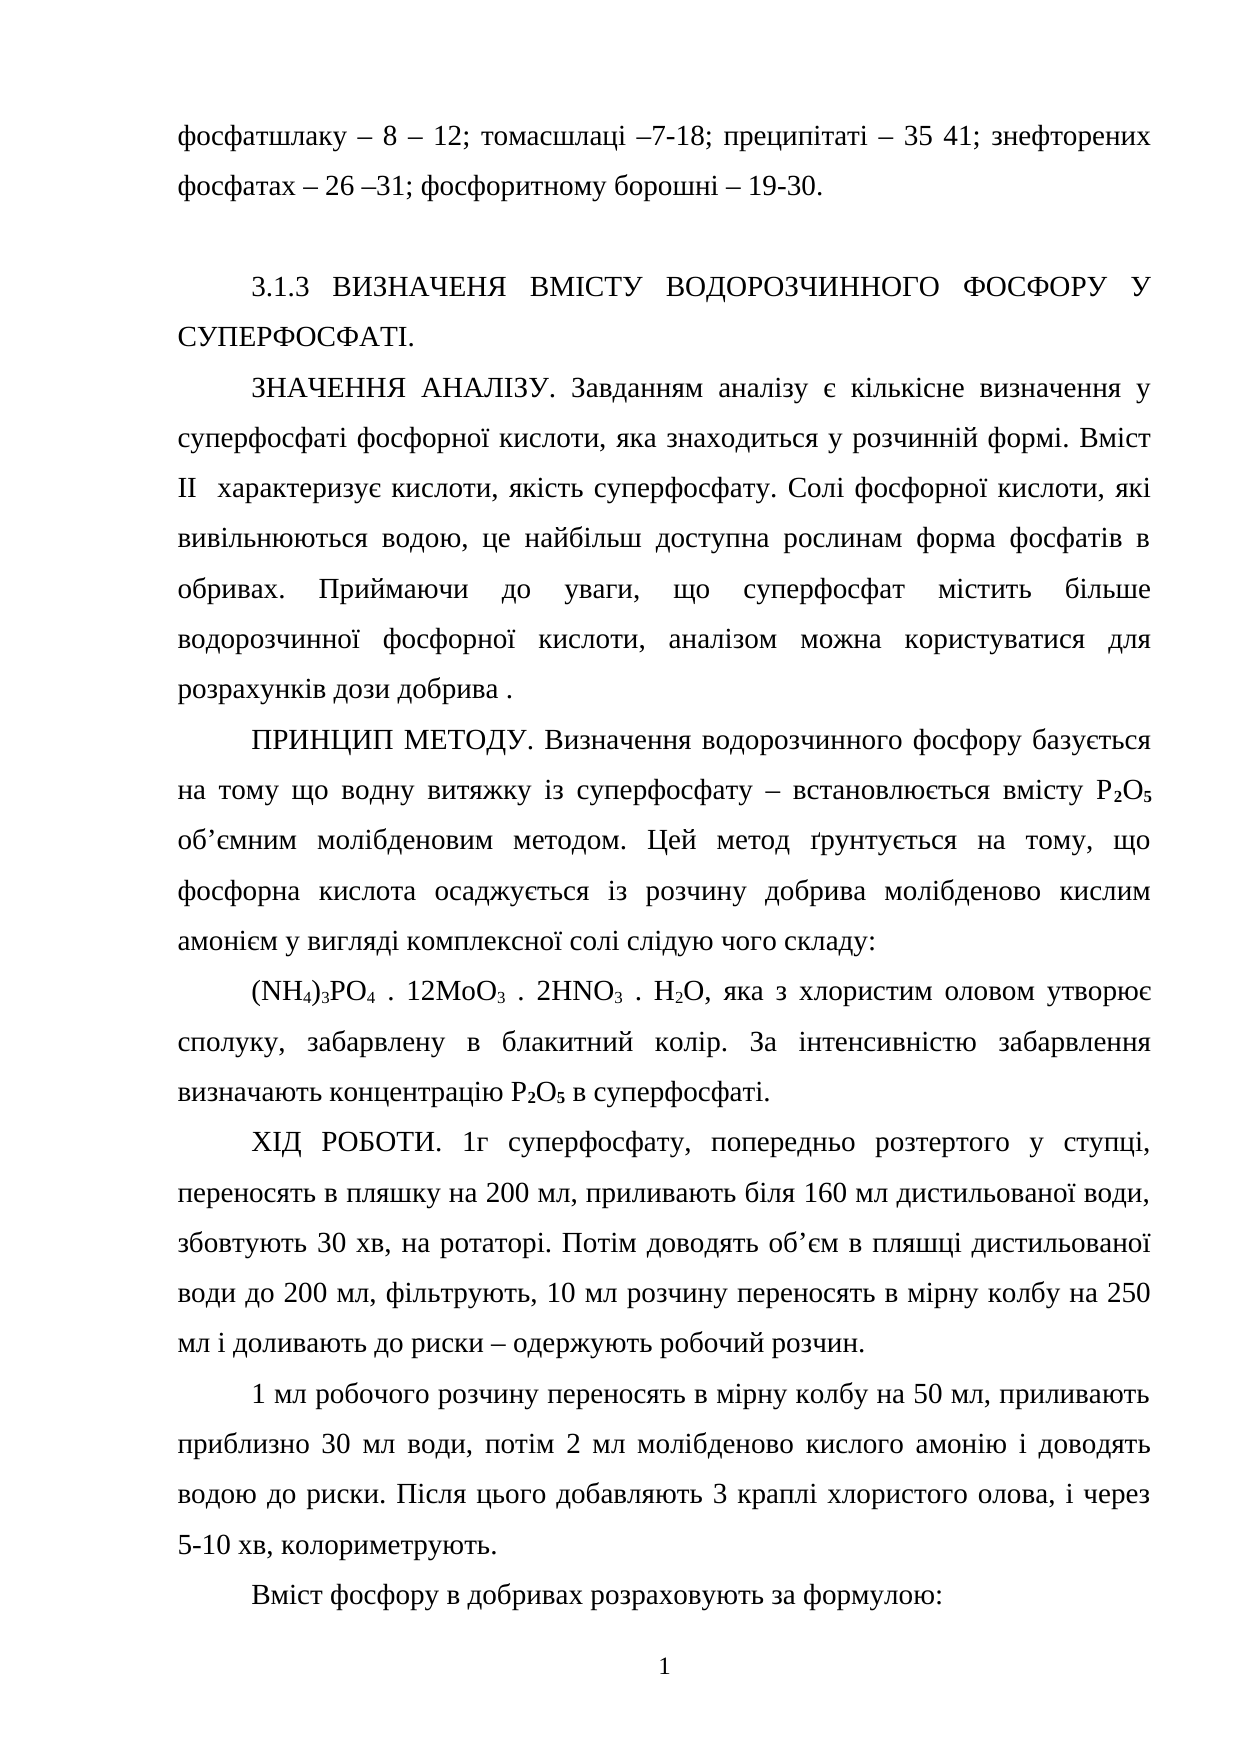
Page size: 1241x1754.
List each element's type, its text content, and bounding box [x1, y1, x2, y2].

text 1 мл робочого розчину переносять в мірну колбу на 50 мл, приливають приблизно 30 мл води, потім 2 мл молібденово кислого амонію і доводять водою до риски. Після цього добавляють 3 краплі хлористого олова, і через 5-10 хв, колориметрують. [177, 1376, 1152, 1560]
text 3.1.3 ВИЗНАЧЕНЯ ВМІСТУ ВОДОРОЗЧИННОГО ФОСФОРУ У СУПЕРФОСФАТІ. [177, 269, 1152, 353]
text ПРИНЦИП МЕТОДУ. Визначення водорозчинного фосфору базується на тому що водну витяжку із суперфосфату – встановлюється вмісту Р2О5 об’ємним молібденовим методом. Цей метод ґрунтується на тому, що фосфорна кислота осаджується із розчину добрива молібденово кислим амонієм у вигляді комплексної солі слідую чого складу: [177, 722, 1152, 957]
text (NH4)3PO4 . 12MoO3 . 2HNO3 . H2O, яка з хлористим оловом утворює сполуку, забарвлену в блакитний колір. За інтенсивністю забарвлення визначають концентрацію Р2О5 в суперфосфаті. [177, 973, 1152, 1108]
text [177, 118, 1152, 202]
text Вміст фосфору в добривах розраховують за формулою: [177, 1577, 1152, 1611]
text ХІД РОБОТИ. 1г суперфосфату, попередньо розтертого у ступці, переносять в пляшку на 200 мл, приливають біля 160 мл дистильованої води, збовтують 30 хв, на ротаторі. Потім доводять об’єм в пляшці дистильованої води до 200 мл, фільтрують, 10 мл розчину переносять в мірну колбу на 250 мл і доливають до риски – одержують робочий розчин. [177, 1124, 1152, 1359]
text ЗНАЧЕННЯ АНАЛІЗУ. Завданням аналізу є кількісне визначення у суперфосфаті фосфорної кислоти, яка знаходиться у розчинній формі. Вміст ІІ характеризує кислоти, якість суперфосфату. Солі фосфорної кислоти, які вивільнюються водою, це найбільш доступна рослинам форма фосфатів в обривах. Приймаючи до уваги, що суперфосфат містить більше водорозчинної фосфорної кислоти, аналізом можна користуватися для розрахунків дози добрива . [177, 370, 1152, 705]
